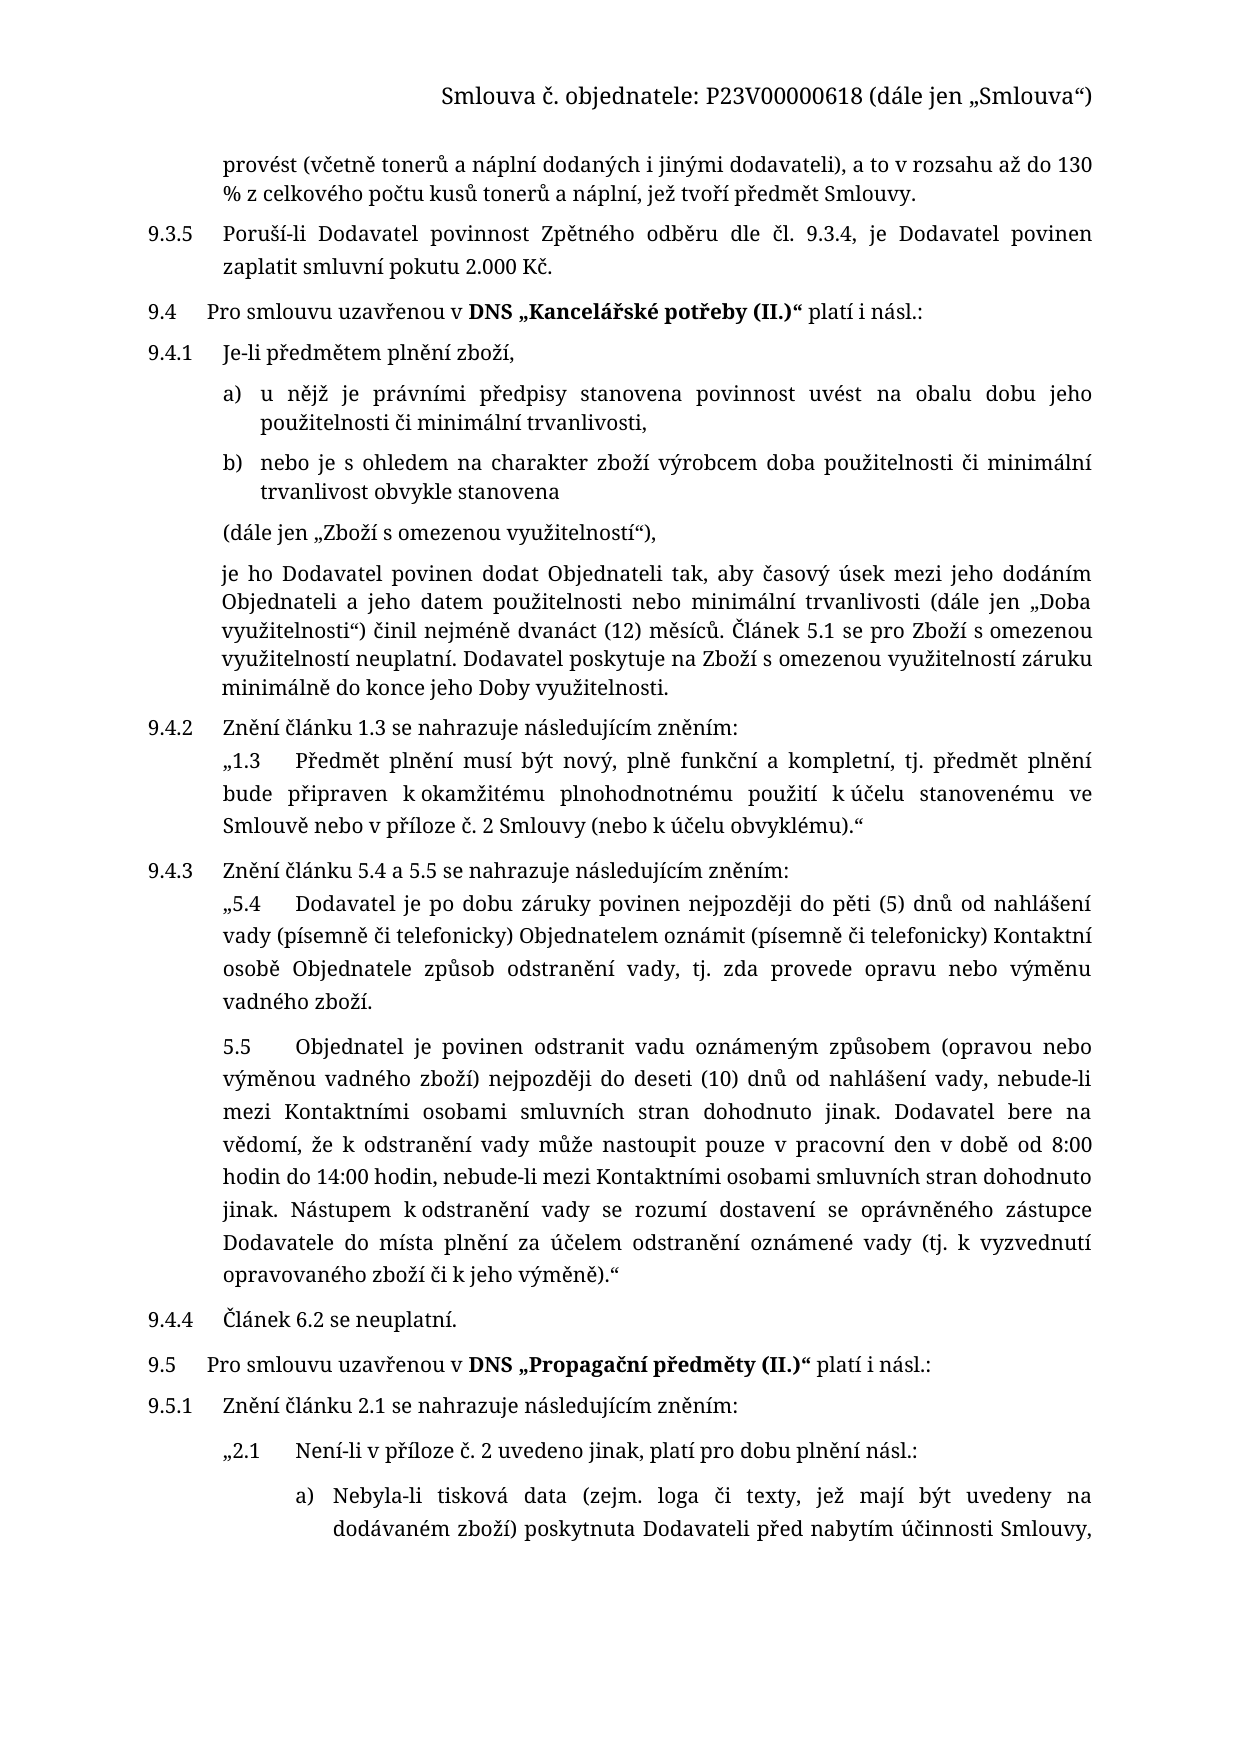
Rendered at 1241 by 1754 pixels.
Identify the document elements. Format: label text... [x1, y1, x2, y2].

list nebo je s ohledem na charakter zboží výrobcem doba použitelnosti či minimální trvanlivost obvykle stanovena [223, 448, 1093, 505]
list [148, 150, 1093, 207]
list „1.3 Předmět plnění musí být nový, plně funkční a kompletní, tj. předmět plnění bude připraven k okamžitému plnohodnotnému použití k účelu stanovenému ve Smlouvě nebo v příloze č. 2 Smlouvy (nebo k účelu obvyklému).“ [223, 746, 1093, 840]
list Pro smlouvu uzavřenou v DNS „Propagační předměty (II.)“ platí i násl.: [148, 1350, 1093, 1379]
list Článek 6.2 se neuplatní. [148, 1305, 1093, 1334]
list Pro smlouvu uzavřenou v DNS „Kancelářské potřeby (II.)“ platí i násl.: [148, 297, 1093, 326]
text je ho Dodavatel povinen dodat Objednateli tak, aby časový úsek mezi jeho dodáním Objednateli a jeho datem použitelnosti nebo minimální trvanlivosti (dále jen „Doba využitelnosti“) činil nejméně dvanáct (12) měsíců. Článek 5.1 se pro Zboží s omezenou využitelností neuplatní. Dodavatel poskytuje na Zboží s omezenou využitelností záruku minimálně do konce jeho Doby využitelnosti. [221, 559, 1093, 701]
list u nějž je právními předpisy stanovena povinnost uvést na obalu dobu jeho použitelnosti či minimální trvanlivosti, [223, 379, 1093, 436]
list Poruší-li Dodavatel povinnost Zpětného odběru dle čl. 9.3.4, je Dodavatel povinen zaplatit smluvní pokutu 2.000 Kč. [148, 219, 1093, 281]
list „5.4 Dodavatel je po dobu záruky povinen nejpozději do pěti (5) dnů od nahlášení vady (písemně či telefonicky) Objednatelem oznámit (písemně či telefonicky) Kontaktní osobě Objednatele způsob odstranění vady, tj. zda provede opravu nebo výměnu vadného zboží. [223, 889, 1093, 1015]
list „2.1 Není-li v příloze č. 2 uvedeno jinak, platí pro dobu plnění násl.: [223, 1436, 1093, 1465]
list Znění článku 1.3 se nahrazuje následujícím zněním: [148, 713, 1093, 742]
list Je-li předmětem plnění zboží, [148, 338, 1093, 367]
list Znění článku 2.1 se nahrazuje následujícím zněním: [148, 1391, 1093, 1420]
list Znění článku 5.4 a 5.5 se nahrazuje následujícím zněním: [148, 856, 1093, 885]
text (dále jen „Zboží s omezenou využitelností“), [223, 518, 1093, 546]
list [295, 1482, 1093, 1543]
list 5.5 Objednatel je povinen odstranit vadu oznámeným způsobem (opravou nebo výměnou vadného zboží) nejpozději do deseti (10) dnů od nahlášení vady, nebude-li mezi Kontaktními osobami smluvních stran dohodnuto jinak. Dodavatel bere na vědomí, že k odstranění vady může nastoupit pouze v pracovní den v době od 8:00 hodin do 14:00 hodin, nebude-li mezi Kontaktními osobami smluvních stran dohodnuto jinak. Nástupem k odstranění vady se rozumí dostavení se oprávněného zástupce Dodavatele do místa plnění za účelem odstranění oznámené vady (tj. k vyzvednutí opravovaného zboží či k jeho výměně).“ [223, 1032, 1093, 1289]
